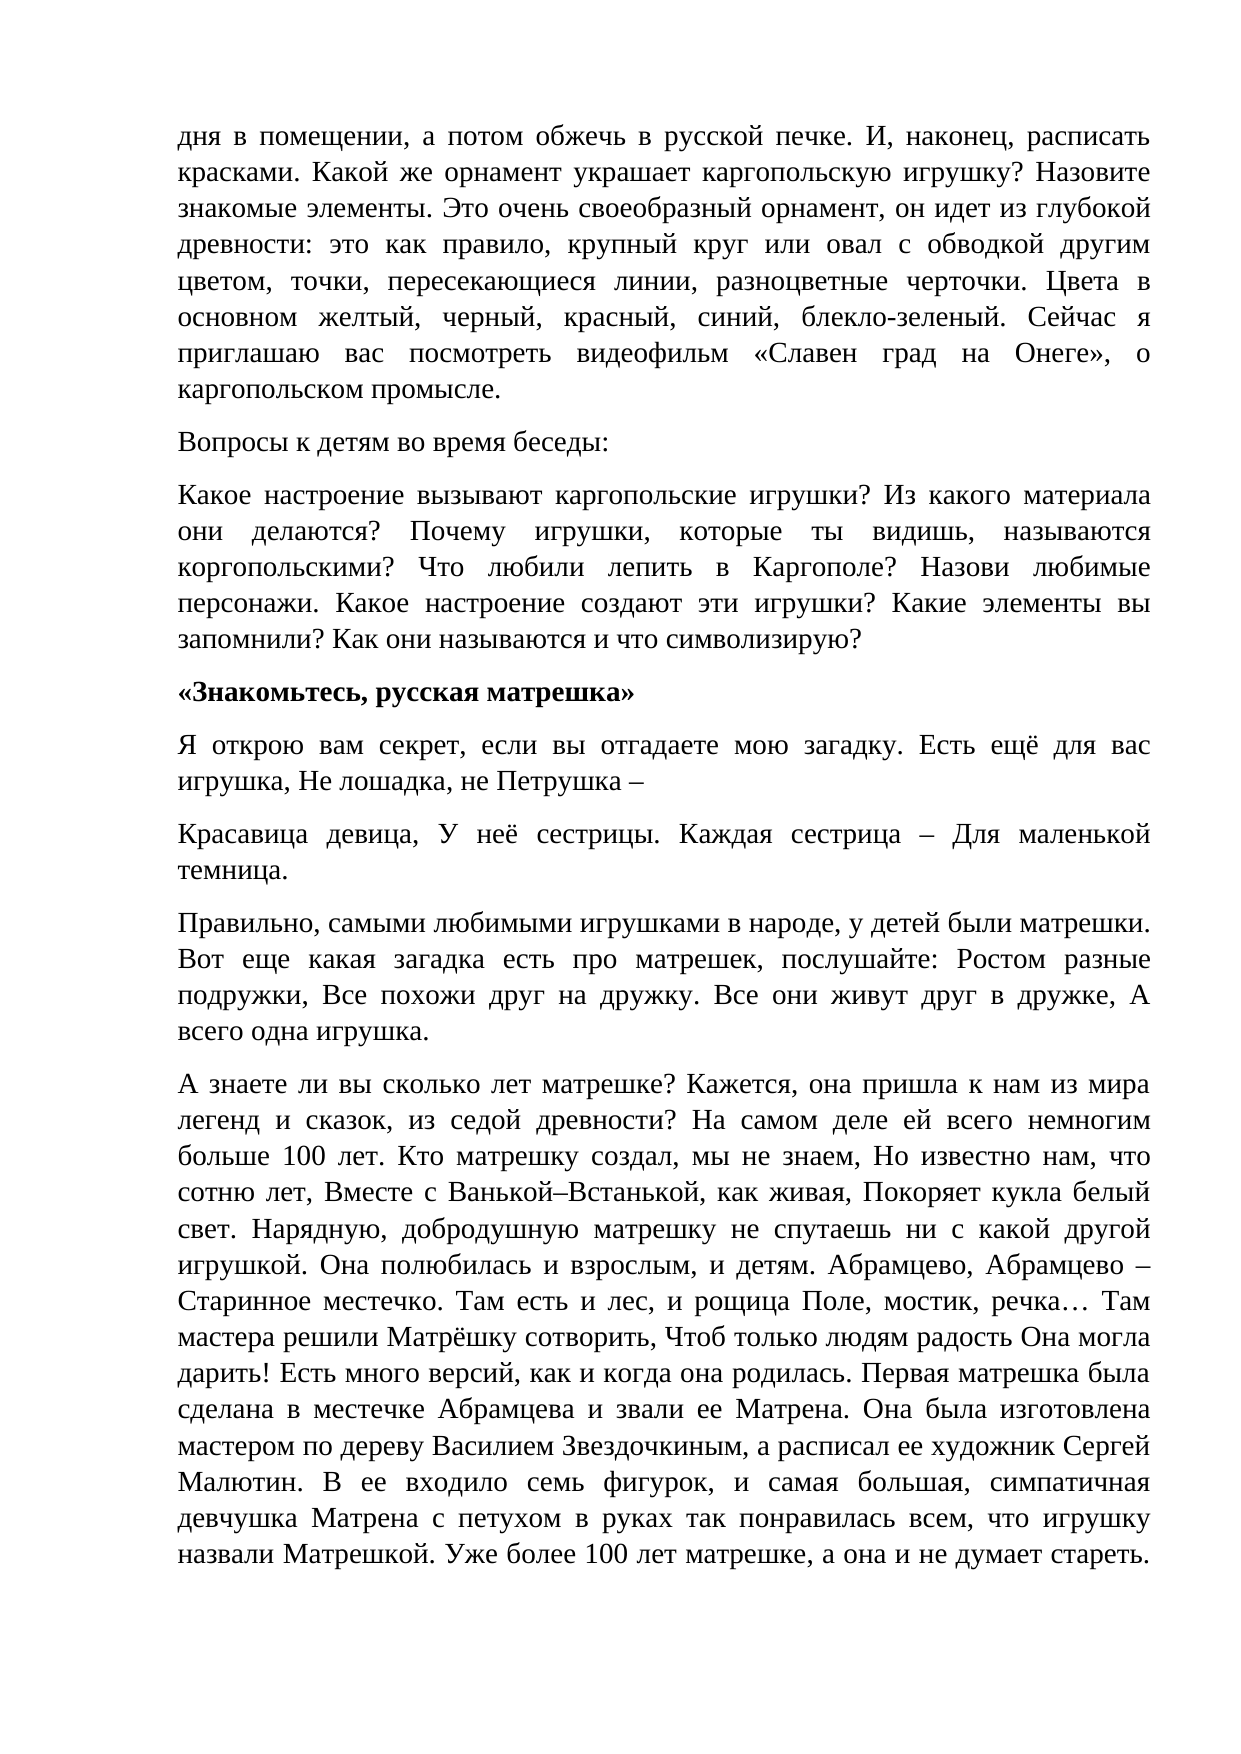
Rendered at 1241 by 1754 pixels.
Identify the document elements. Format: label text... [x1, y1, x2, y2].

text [177, 1066, 1152, 1569]
text Я открою вам секрет, если вы отгадаете мою загадку. Есть ещё для вас игрушка, Не лошадка, не Петрушка – [177, 727, 1152, 797]
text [177, 118, 1152, 405]
text «Знакомьтесь, русская матрешка» [177, 674, 1152, 708]
text Какое настроение вызывают каргопольские игрушки? Из какого материала они делаются? Почему игрушки, которые ты видишь, называются коргопольскими? Что любили лепить в Каргополе? Назови любимые персонажи. Какое настроение создают эти игрушки? Какие элементы вы запомнили? Как они называются и что символизирую? [177, 477, 1152, 655]
text Вопросы к детям во время беседы: [177, 424, 1152, 457]
text Правильно, самыми любимыми игрушками в народе, у детей были матрешки. Вот еще какая загадка есть про матрешек, послушайте: Ростом разные подружки, Все похожи друг на дружку. Все они живут друг в дружке, А всего одна игрушка. [177, 905, 1152, 1047]
text Красавица девица, У неё сестрицы. Каждая сестрица – Для маленькой темница. [177, 816, 1152, 886]
